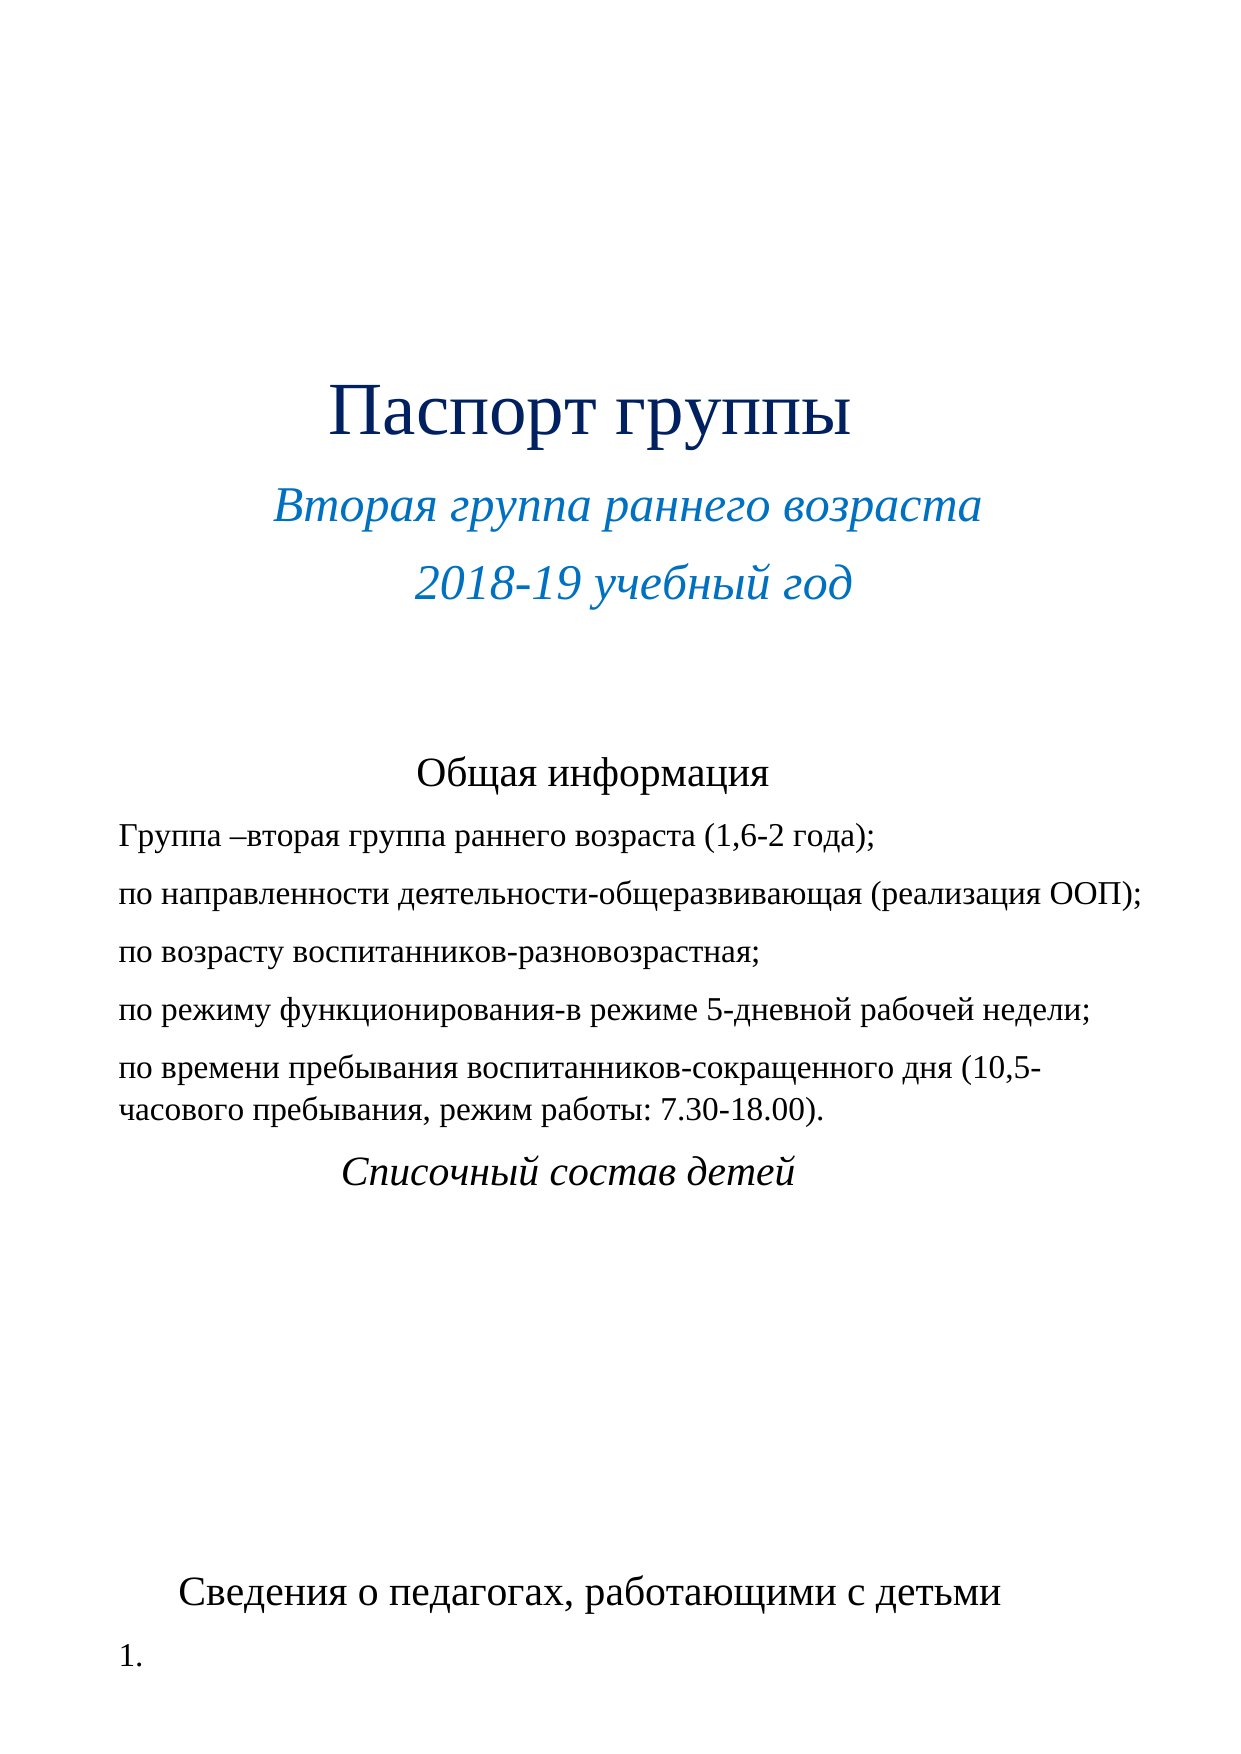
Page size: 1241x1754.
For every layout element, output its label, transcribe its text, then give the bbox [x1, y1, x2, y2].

text по режиму функционирования-в режиме 5-дневной рабочей недели; [118, 989, 1152, 1028]
text Вторая группа раннего возраста [103, 474, 1152, 532]
text Списочный состав детей [236, 1147, 1152, 1195]
text по направленности деятельности-общеразвивающая (реализация ООП); [118, 873, 1152, 912]
text по возрасту воспитанников-разновозрастная; [118, 931, 1152, 970]
text Группа –вторая группа раннего возраста (1,6-2 года); [118, 815, 1152, 854]
text 2018-19 учебный год [103, 553, 1152, 611]
text Сведения о педагогах, работающими с детьми [74, 1566, 1152, 1614]
text Общая информация [103, 747, 1152, 795]
text 1. [118, 1635, 1152, 1673]
text по времени пребывания воспитанников-сокращенного дня (10,5-часового пребывания, режим работы: 7.30-18.00). [118, 1047, 1152, 1127]
text Паспорт группы [103, 364, 1152, 451]
